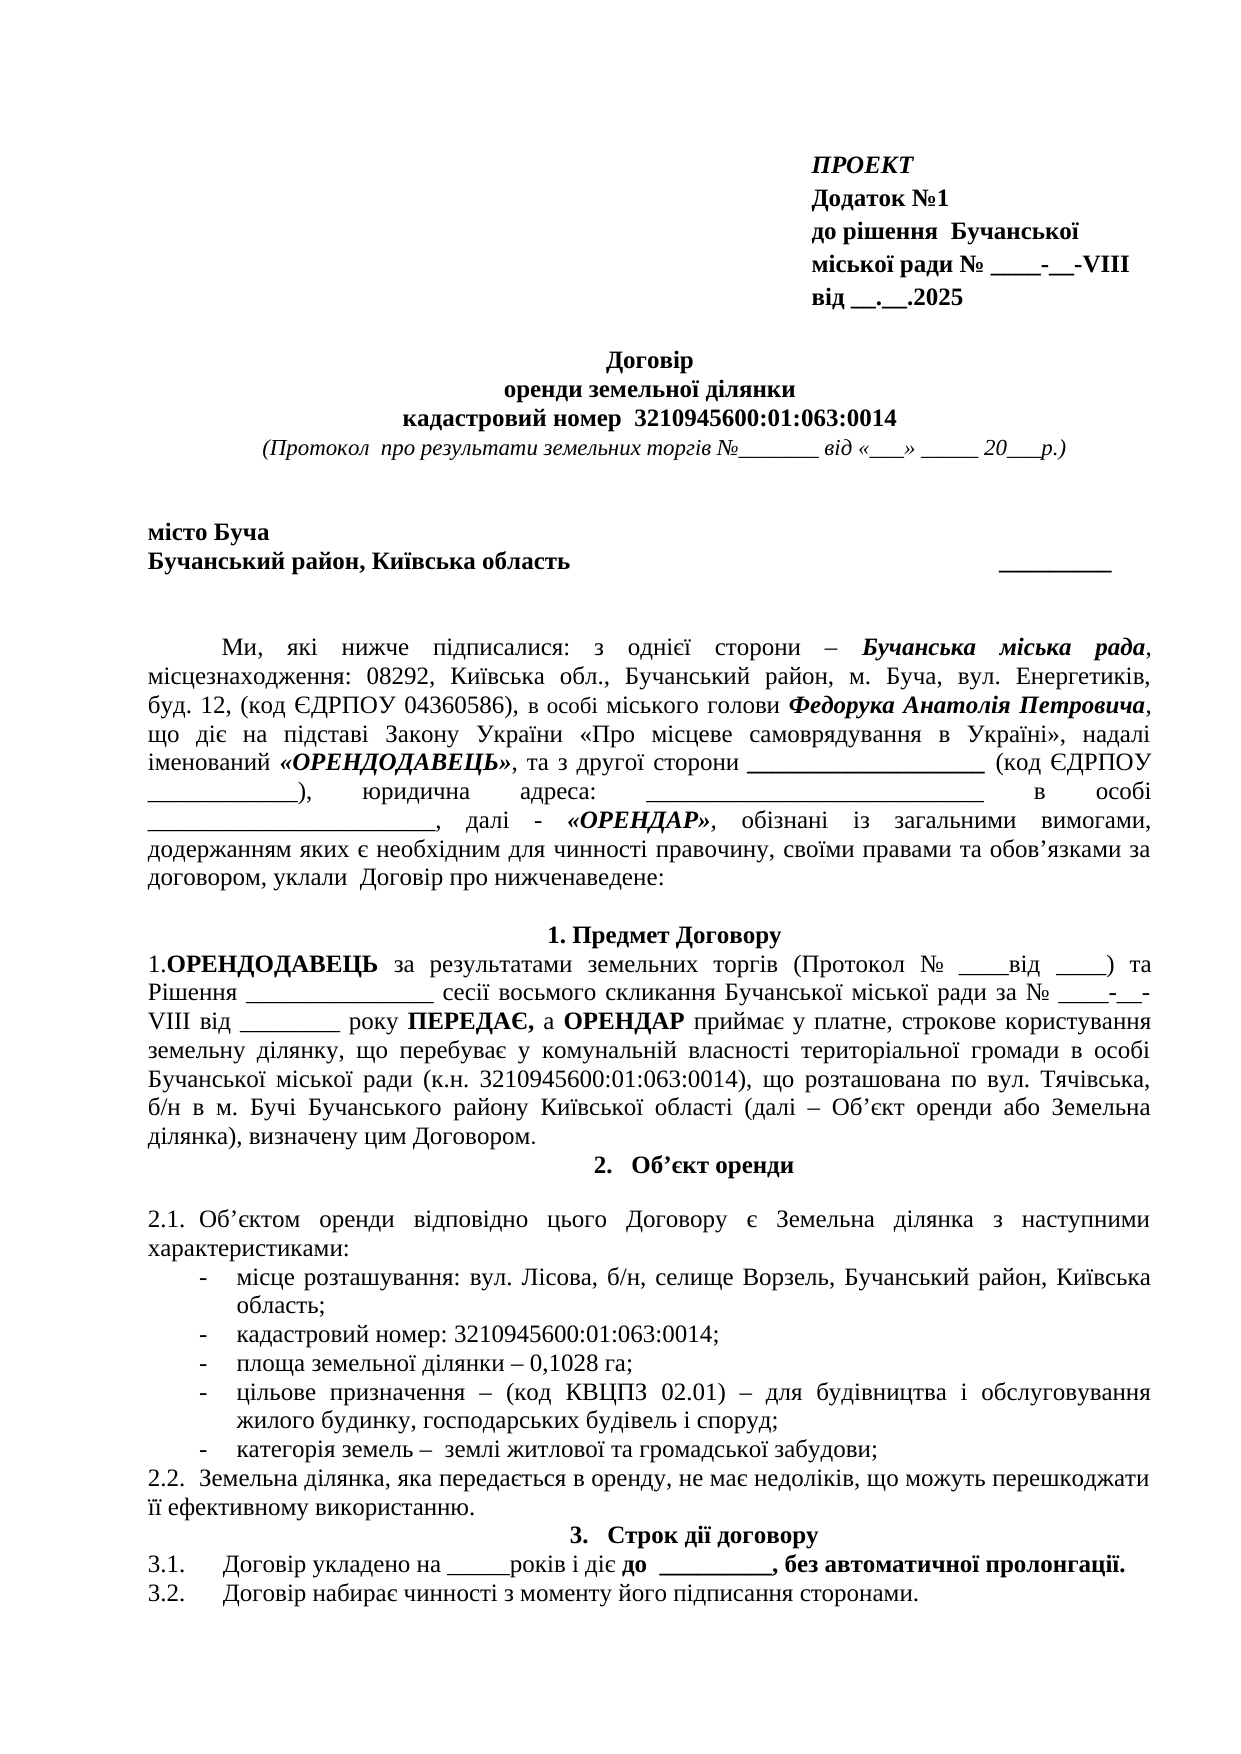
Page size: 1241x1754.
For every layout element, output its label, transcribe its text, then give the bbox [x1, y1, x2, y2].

text від __.__.2025 [811, 282, 1141, 311]
text 1. Предмет Договору [177, 920, 1152, 949]
text місто Буча [148, 517, 1152, 546]
text Договір [148, 346, 1152, 374]
text кадастровий номер 3210945600:01:063:0014 [148, 403, 1152, 432]
list Договір набирає чинності з моменту його підписання сторонами. [148, 1578, 1152, 1607]
text до рішення Бучанської міської ради № ____-__-VIII [811, 216, 1141, 278]
text оренди земельної ділянки [148, 374, 1152, 403]
text ПРОЕКТ [811, 117, 1141, 179]
list Договір укладено на _____років і діє до _________, без автоматичної пролонгації. [148, 1549, 1152, 1578]
list Об’єкт оренди [236, 1150, 1152, 1179]
text Додаток №1 [811, 183, 1141, 212]
list цільове призначення – (код КВЦПЗ 02.01) – для будівництва і обслуговування жилого будинку, господарських будівель і споруд; [199, 1377, 1152, 1434]
text Ми, які нижче підписалися: з однієї сторони – Бучанська міська рада, місцезнаходження: 08292, Київська обл., Бучанський район, м. Буча, вул. Енергетиків, буд. 12, (код ЄДРПОУ 04360586), в особі міського голови Федорука Анатолія Петровича, що діє на підставі Закону України «Про місцеве самоврядування в Україні», надалі іменований «ОРЕНДОДАВЕЦЬ», та з другої сторони ___________________ (код ЄДРПОУ ____________), юридична адреса: ___________________________ в особі _______________________, далі - «ОРЕНДАР», обізнані із загальними вимогами, додержанням яких є необхідним для чинності правочину, своїми правами та обов’язками за договором, уклали Договір про нижченаведене: [148, 632, 1152, 891]
list площа земельної ділянки – 0,1028 га; [199, 1348, 1152, 1377]
text Бучанський район, Київська область _________ [148, 546, 1152, 575]
list Земельна ділянка, яка передається в оренду, не має недоліків, що можуть перешкоджати її ефективному використанню. [148, 1463, 1152, 1520]
list категорія земель – землі житлової та громадської забудови; [199, 1434, 1152, 1463]
list місце розташування: вул. Лісова, б/н, селище Ворзель, Бучанський район, Київська область; [199, 1262, 1152, 1319]
list Об’єктом оренди відповідно цього Договору є Земельна ділянка з наступними характеристиками: [148, 1204, 1152, 1262]
text (Протокол про результати земельних торгів №_______ від «___» _____ 20___р.) [148, 432, 1152, 460]
text 1.ОРЕНДОДАВЕЦЬ за результатами земельних торгів (Протокол № ____від ____) та Рішення _______________ сесії восьмого скликання Бучанської міської ради за № ____-__-VIII від ________ року ПЕРЕДАЄ, а ОРЕНДАР приймає у платне, строкове користування земельну ділянку, що перебуває у комунальній власності територіальної громади в особі Бучанської міської ради (к.н. 3210945600:01:063:0014), що розташована по вул. Тячівська, б/н в м. Бучі Бучанського району Київської області (далі – Об’єкт оренди або Земельна ділянка), визначену цим Договором. [148, 949, 1152, 1150]
list Строк дії договору [236, 1520, 1152, 1549]
list кадастровий номер: 3210945600:01:063:0014; [199, 1319, 1152, 1348]
